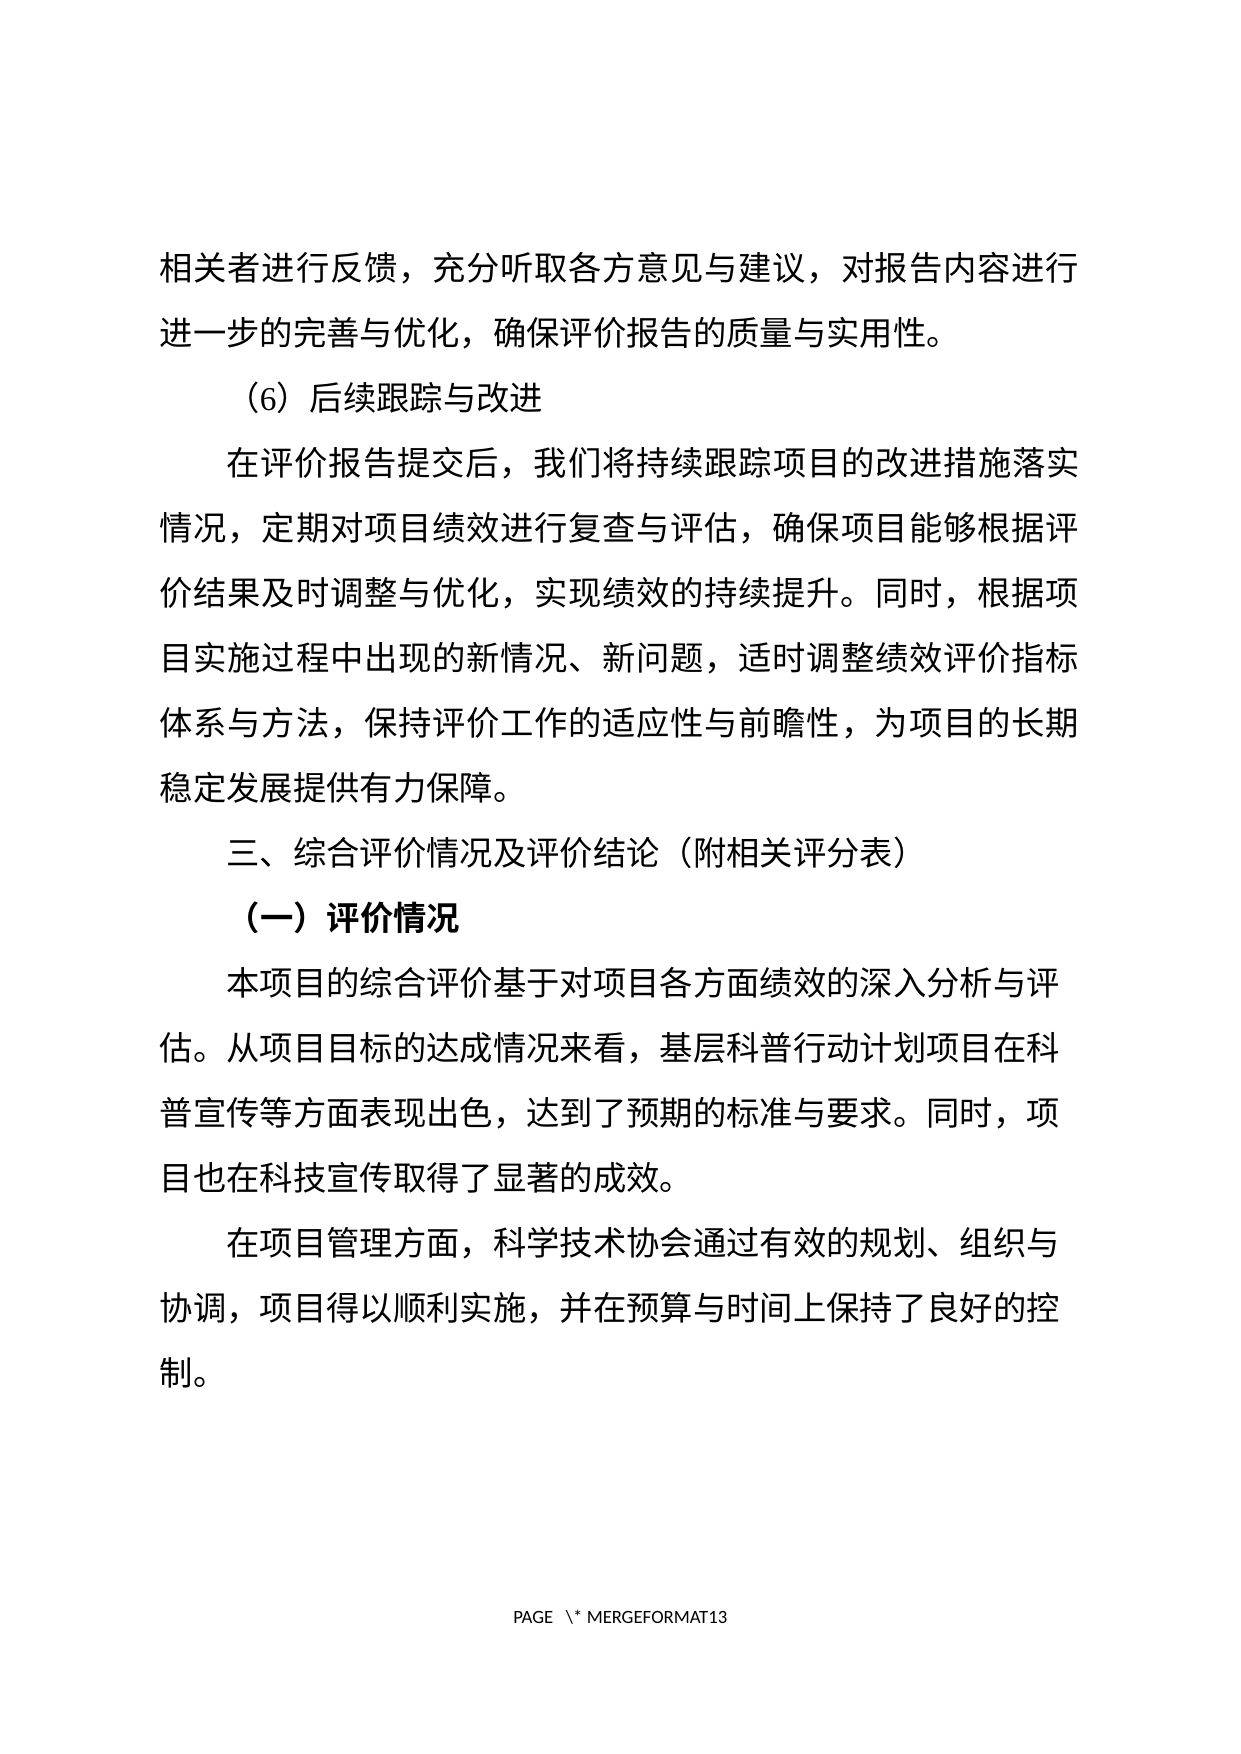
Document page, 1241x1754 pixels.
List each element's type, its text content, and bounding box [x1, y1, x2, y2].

text 在评价报告提交后，我们将持续跟踪项目的改进措施落实情况，定期对项目绩效进行复查与评估，确保项目能够根据评价结果及时调整与优化，实现绩效的持续提升。同时，根据项目实施过程中出现的新情况、新问题，适时调整绩效评价指标体系与方法，保持评价工作的适应性与前瞻性，为项目的长期稳定发展提供有力保障。 [159, 428, 1081, 818]
list 综合评价情况及评价结论（附相关评分表） [159, 818, 1081, 883]
title （一）评价情况 [159, 883, 1081, 948]
text 在项目管理方面，科学技术协会通过有效的规划、组织与协调，项目得以顺利实施，并在预算与时间上保持了良好的控制。 [159, 1208, 1081, 1403]
text （6）后续跟踪与改进 [159, 363, 1081, 428]
text 本项目的综合评价基于对项目各方面绩效的深入分析与评估。从项目目标的达成情况来看，基层科普行动计划项目在科普宣传等方面表现出色，达到了预期的标准与要求。同时，项目也在科技宣传取得了显著的成效。 [159, 948, 1081, 1208]
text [159, 233, 1081, 363]
